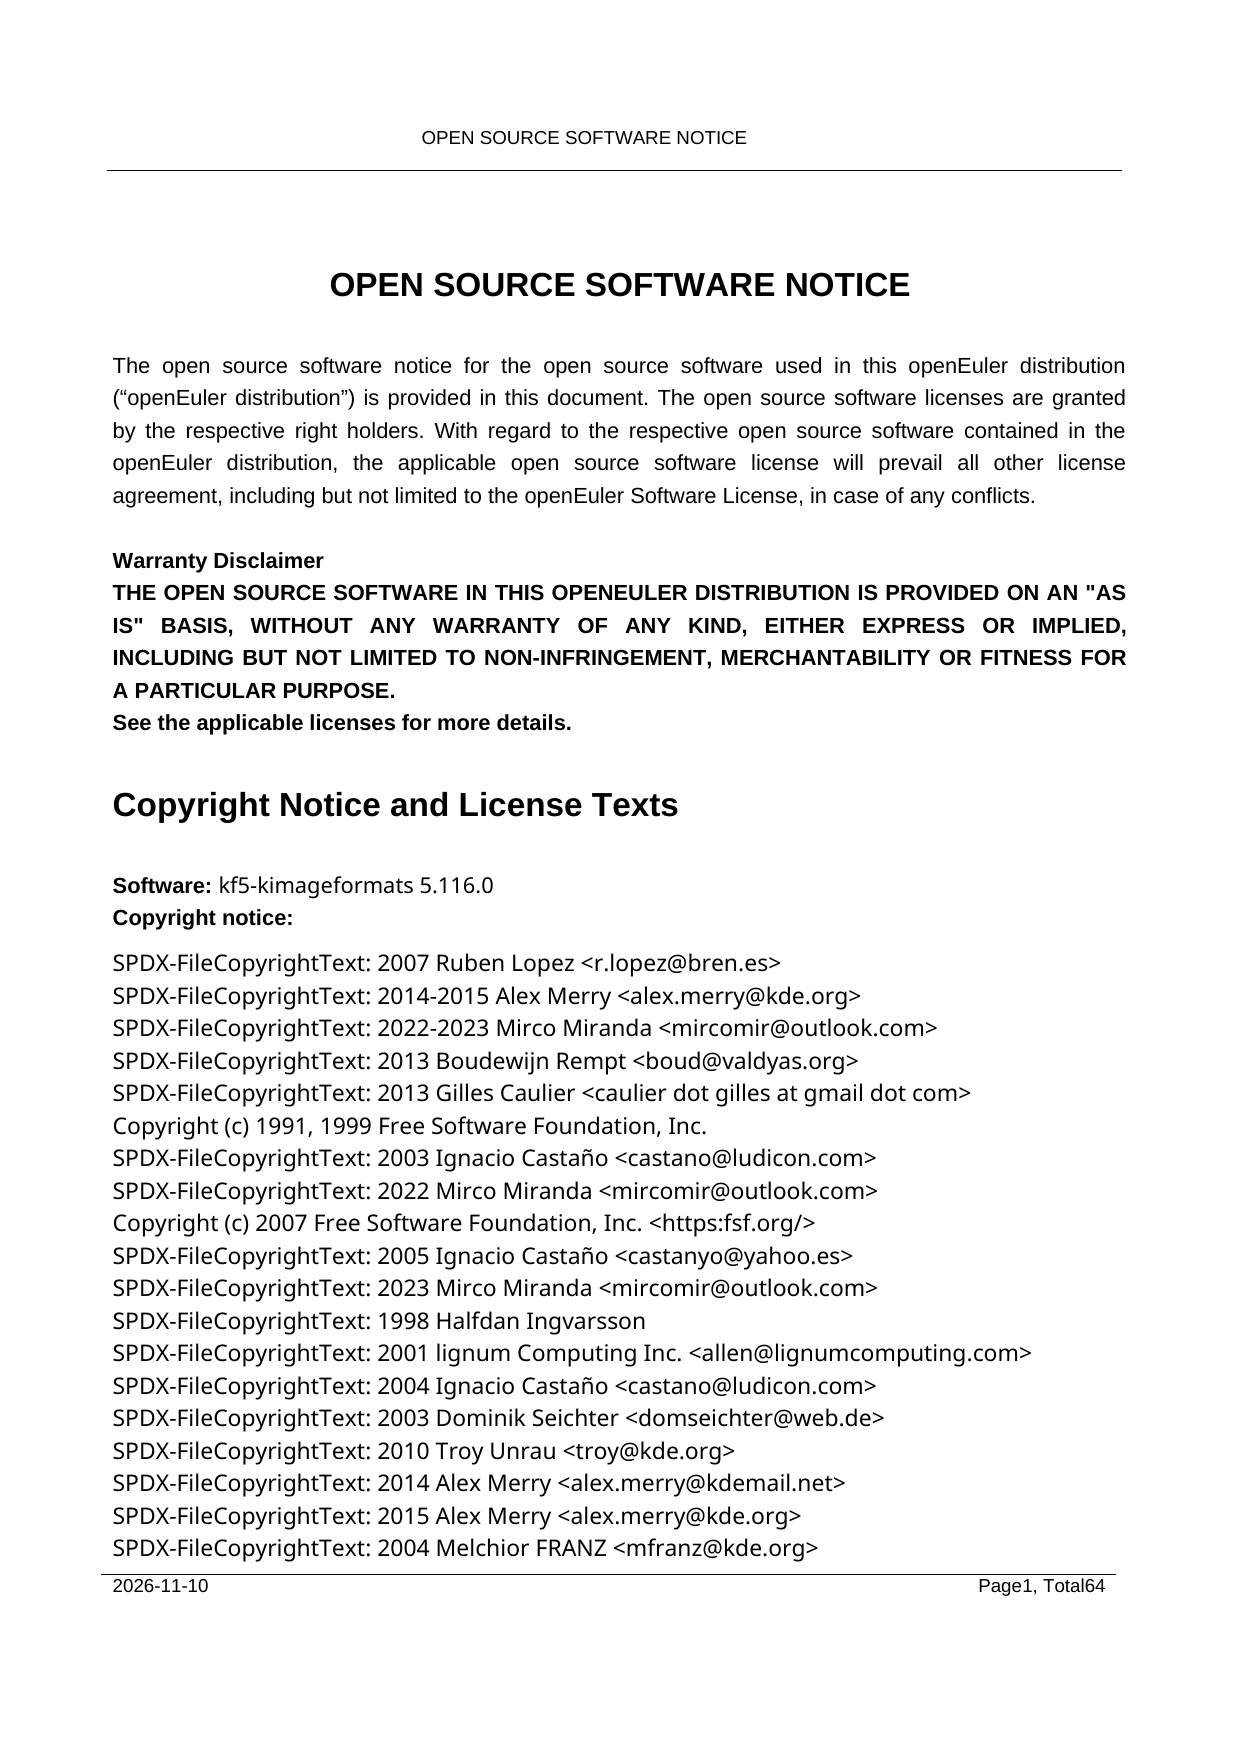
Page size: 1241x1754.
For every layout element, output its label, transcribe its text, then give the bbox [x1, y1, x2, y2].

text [112, 947, 1128, 1564]
text The open source software notice for the open source software used in this openEuler distribution (“openEuler distribution”) is provided in this document. The open source software licenses are granted by the respective right holders. With regard to the respective open source software contained in the openEuler distribution, the applicable open source software license will prevail all other license agreement, including but not limited to the openEuler Software License, in case of any conflicts. [112, 349, 1128, 511]
text Copyright notice: [112, 901, 1128, 934]
text Copyright Notice and License Texts [112, 771, 1128, 836]
title Software: kf5-kimageformats 5.116.0 [112, 869, 1128, 901]
text OPEN SOURCE SOFTWARE NOTICE [112, 251, 1128, 316]
text THE OPEN SOURCE SOFTWARE IN THIS OPENEULER DISTRIBUTION IS PROVIDED ON AN "AS IS" BASIS, WITHOUT ANY WARRANTY OF ANY KIND, EITHER EXPRESS OR IMPLIED, INCLUDING BUT NOT LIMITED TO NON-INFRINGEMENT, MERCHANTABILITY OR FITNESS FOR A PARTICULAR PURPOSE. See the applicable licenses for more details. [112, 576, 1128, 739]
text Warranty Disclaimer [112, 544, 1128, 576]
